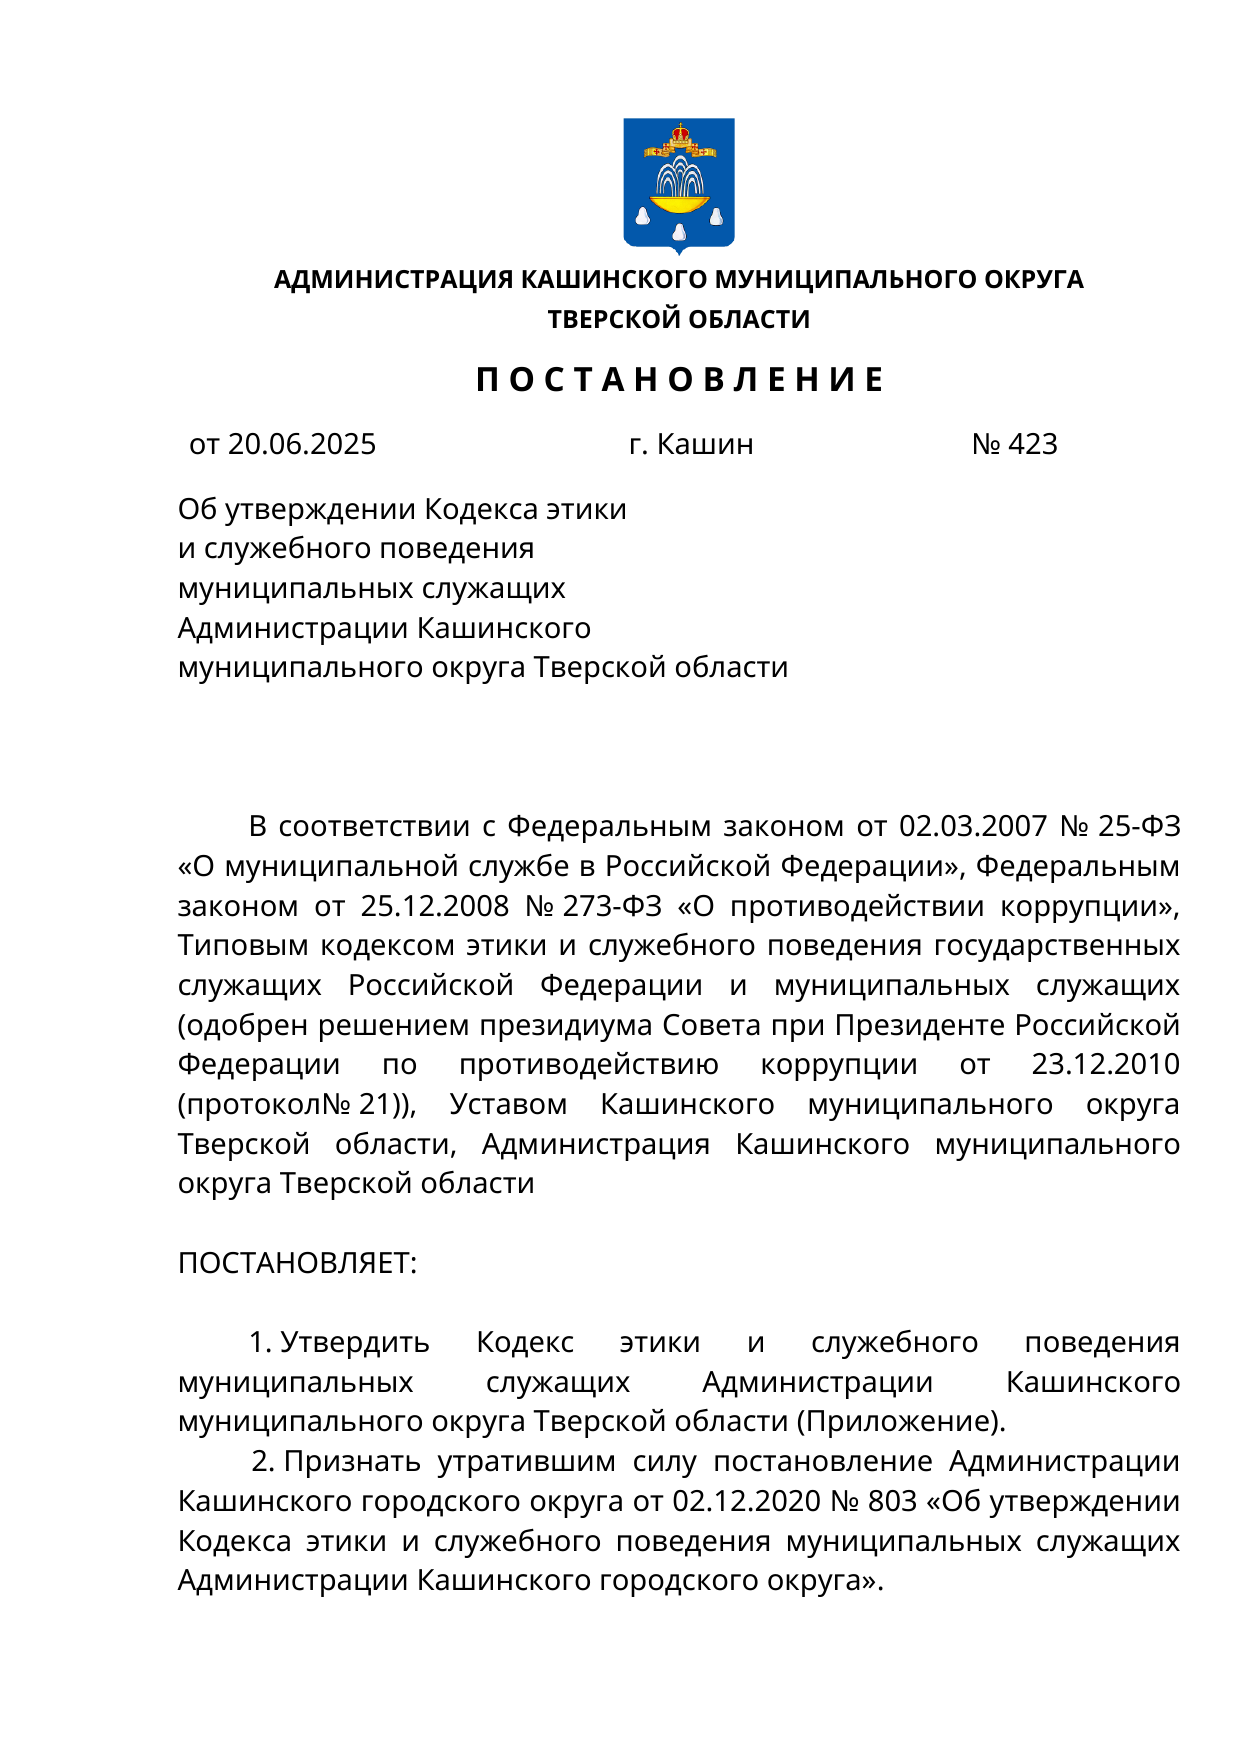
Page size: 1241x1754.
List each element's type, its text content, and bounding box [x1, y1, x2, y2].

table_header от 20.06.2025 г. Кашин № 423 [177, 424, 1174, 488]
text 1. Утвердить Кодекс этики и служебного поведения муниципальных служащих Администрации Кашинского муниципального округа Тверской области (Приложение). [177, 1321, 1181, 1440]
subtitle П О С Т А Н О В Л Е Н И Е [177, 355, 1181, 401]
text Администрации Кашинского [177, 607, 1181, 647]
text В соответствии с Федеральным законом от 02.03.2007 № 25-ФЗ «О муниципальной службе в Российской Федерации», Федеральным законом от 25.12.2008 № 273-ФЗ «О противодействии коррупции», Типовым кодексом этики и служебного поведения государственных служащих Российской Федерации и муниципальных служащих (одобрен решением президиума Совета при Президенте Российской Федерации по противодействию коррупции от 23.12.2010 (протокол№ 21)), Уставом Кашинского муниципального округа Тверской области, Администрация Кашинского муниципального округа Тверской области [177, 805, 1181, 1202]
text ТВЕРСКОЙ ОБЛАСТИ [177, 302, 1181, 336]
text АДМИНИСТРАЦИЯ КАШИНСКОГО МУНИЦИПАЛЬНОГО ОКРУГА [177, 261, 1181, 295]
text муниципального округа Тверской области [177, 647, 1181, 686]
text муниципальных служащих [177, 567, 1181, 607]
text 2. Признать утратившим силу постановление Администрации Кашинского городского округа от 02.12.2020 № 803 «Об утверждении Кодекса этики и служебного поведения муниципальных служащих Администрации Кашинского городского округа». [177, 1440, 1181, 1599]
picture [623, 118, 735, 256]
text и служебного поведения [177, 528, 1181, 567]
text Об утверждении Кодекса этики [177, 488, 1181, 528]
text ПОСТАНОВЛЯЕТ: [177, 1242, 1181, 1282]
